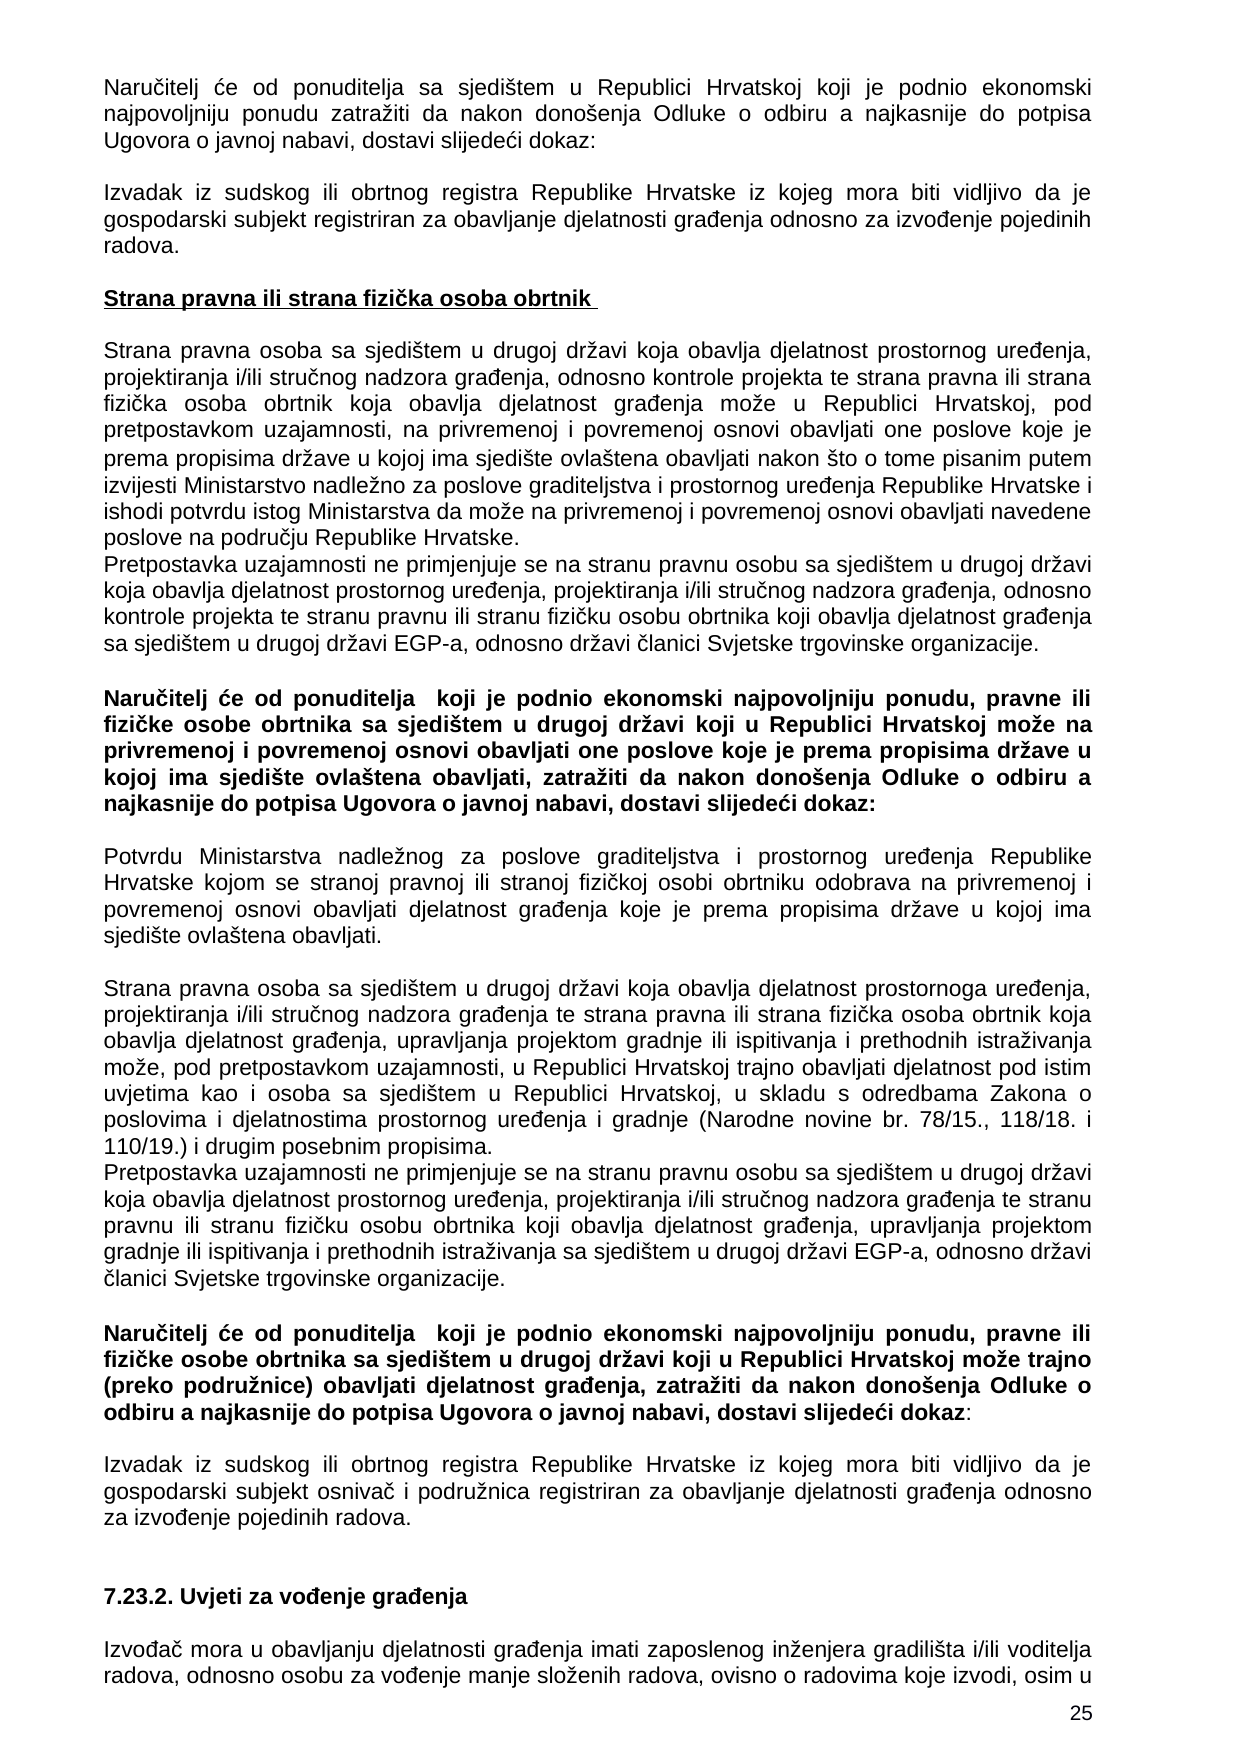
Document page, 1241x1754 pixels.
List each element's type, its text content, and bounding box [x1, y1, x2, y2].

text 7.23.2. Uvjeti za vođenje građenja [103, 1583, 1092, 1609]
text Strana pravna osoba sa sjedištem u drugoj državi koja obavlja djelatnost prostornog uređenja, projektiranja i/ili stručnog nadzora građenja, odnosno kontrole projekta te strana pravna ili strana fizička osoba obrtnik koja obavlja djelatnost građenja može u Republici Hrvatskoj, pod pretpostavkom uzajamnosti, na privremenoj i povremenoj osnovi obavljati one poslove koje je prema propisima države u kojoj ima sjedište ovlaštena obavljati nakon što o tome pisanim putem izvijesti Ministarstvo nadležno za poslove graditeljstva i prostornog uređenja Republike Hrvatske i ishodi potvrdu istog Ministarstva da može na privremenoj i povremenoj osnovi obavljati navedene poslove na području Republike Hrvatske. [103, 337, 1092, 551]
text Pretpostavka uzajamnosti ne primjenjuje se na stranu pravnu osobu sa sjedištem u drugoj državi koja obavlja djelatnost prostornog uređenja, projektiranja i/ili stručnog nadzora građenja, odnosno kontrole projekta te stranu pravnu ili stranu fizičku osobu obrtnika koji obavlja djelatnost građenja sa sjedištem u drugoj državi EGP-a, odnosno državi članici Svjetske trgovinske organizacije. [103, 551, 1092, 656]
text Naručitelj će od ponuditelja sa sjedištem u Republici Hrvatskoj koji je podnio ekonomski najpovoljniju ponudu zatražiti da nakon donošenja Odluke o odbiru a najkasnije do potpisa Ugovora o javnoj nabavi, dostavi slijedeći dokaz: [103, 74, 1092, 153]
text Izvadak iz sudskog ili obrtnog registra Republike Hrvatske iz kojeg mora biti vidljivo da je gospodarski subjekt osnivač i podružnica registriran za obavljanje djelatnosti građenja odnosno za izvođenje pojedinih radova. [103, 1451, 1092, 1531]
text Pretpostavka uzajamnosti ne primjenjuje se na stranu pravnu osobu sa sjedištem u drugoj državi koja obavlja djelatnost prostornog uređenja, projektiranja i/ili stručnog nadzora građenja te stranu pravnu ili stranu fizičku osobu obrtnika koji obavlja djelatnost građenja, upravljanja projektom gradnje ili ispitivanja i prethodnih istraživanja sa sjedištem u drugoj državi EGP-a, odnosno državi članici Svjetske trgovinske organizacije. [103, 1159, 1092, 1291]
text Naručitelj će od ponuditelja koji je podnio ekonomski najpovoljniju ponudu, pravne ili fizičke osobe obrtnika sa sjedištem u drugoj državi koji u Republici Hrvatskoj može trajno (preko podružnice) obavljati djelatnost građenja, zatražiti da nakon donošenja Odluke o odbiru a najkasnije do potpisa Ugovora o javnoj nabavi, dostavi slijedeći dokaz: [103, 1320, 1092, 1425]
text Strana pravna osoba sa sjedištem u drugoj državi koja obavlja djelatnost prostornoga uređenja, projektiranja i/ili stručnog nadzora građenja te strana pravna ili strana fizička osoba obrtnik koja obavlja djelatnost građenja, upravljanja projektom gradnje ili ispitivanja i prethodnih istraživanja može, pod pretpostavkom uzajamnosti, u Republici Hrvatskoj trajno obavljati djelatnost pod istim uvjetima kao i osoba sa sjedištem u Republici Hrvatskoj, u skladu s odredbama Zakona o poslovima i djelatnostima prostornog uređenja i gradnje (Narodne novine br. 78/15., 118/18. i 110/19.) i drugim posebnim propisima. [103, 975, 1092, 1159]
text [103, 1636, 1092, 1689]
text Naručitelj će od ponuditelja koji je podnio ekonomski najpovoljniju ponudu, pravne ili fizičke osobe obrtnika sa sjedištem u drugoj državi koji u Republici Hrvatskoj može na privremenoj i povremenoj osnovi obavljati one poslove koje je prema propisima države u kojoj ima sjedište ovlaštena obavljati, zatražiti da nakon donošenja Odluke o odbiru a najkasnije do potpisa Ugovora o javnoj nabavi, dostavi slijedeći dokaz: [103, 685, 1092, 817]
text Potvrdu Ministarstva nadležnog za poslove graditeljstva i prostornog uređenja Republike Hrvatske kojom se stranoj pravnoj ili stranoj fizičkoj osobi obrtniku odobrava na privremenoj i povremenoj osnovi obavljati djelatnost građenja koje je prema propisima države u kojoj ima sjedište ovlaštena obavljati. [103, 843, 1092, 948]
text Izvadak iz sudskog ili obrtnog registra Republike Hrvatske iz kojeg mora biti vidljivo da je gospodarski subjekt registriran za obavljanje djelatnosti građenja odnosno za izvođenje pojedinih radova. [103, 179, 1092, 258]
text Strana pravna ili strana fizička osoba obrtnik [103, 285, 1092, 311]
